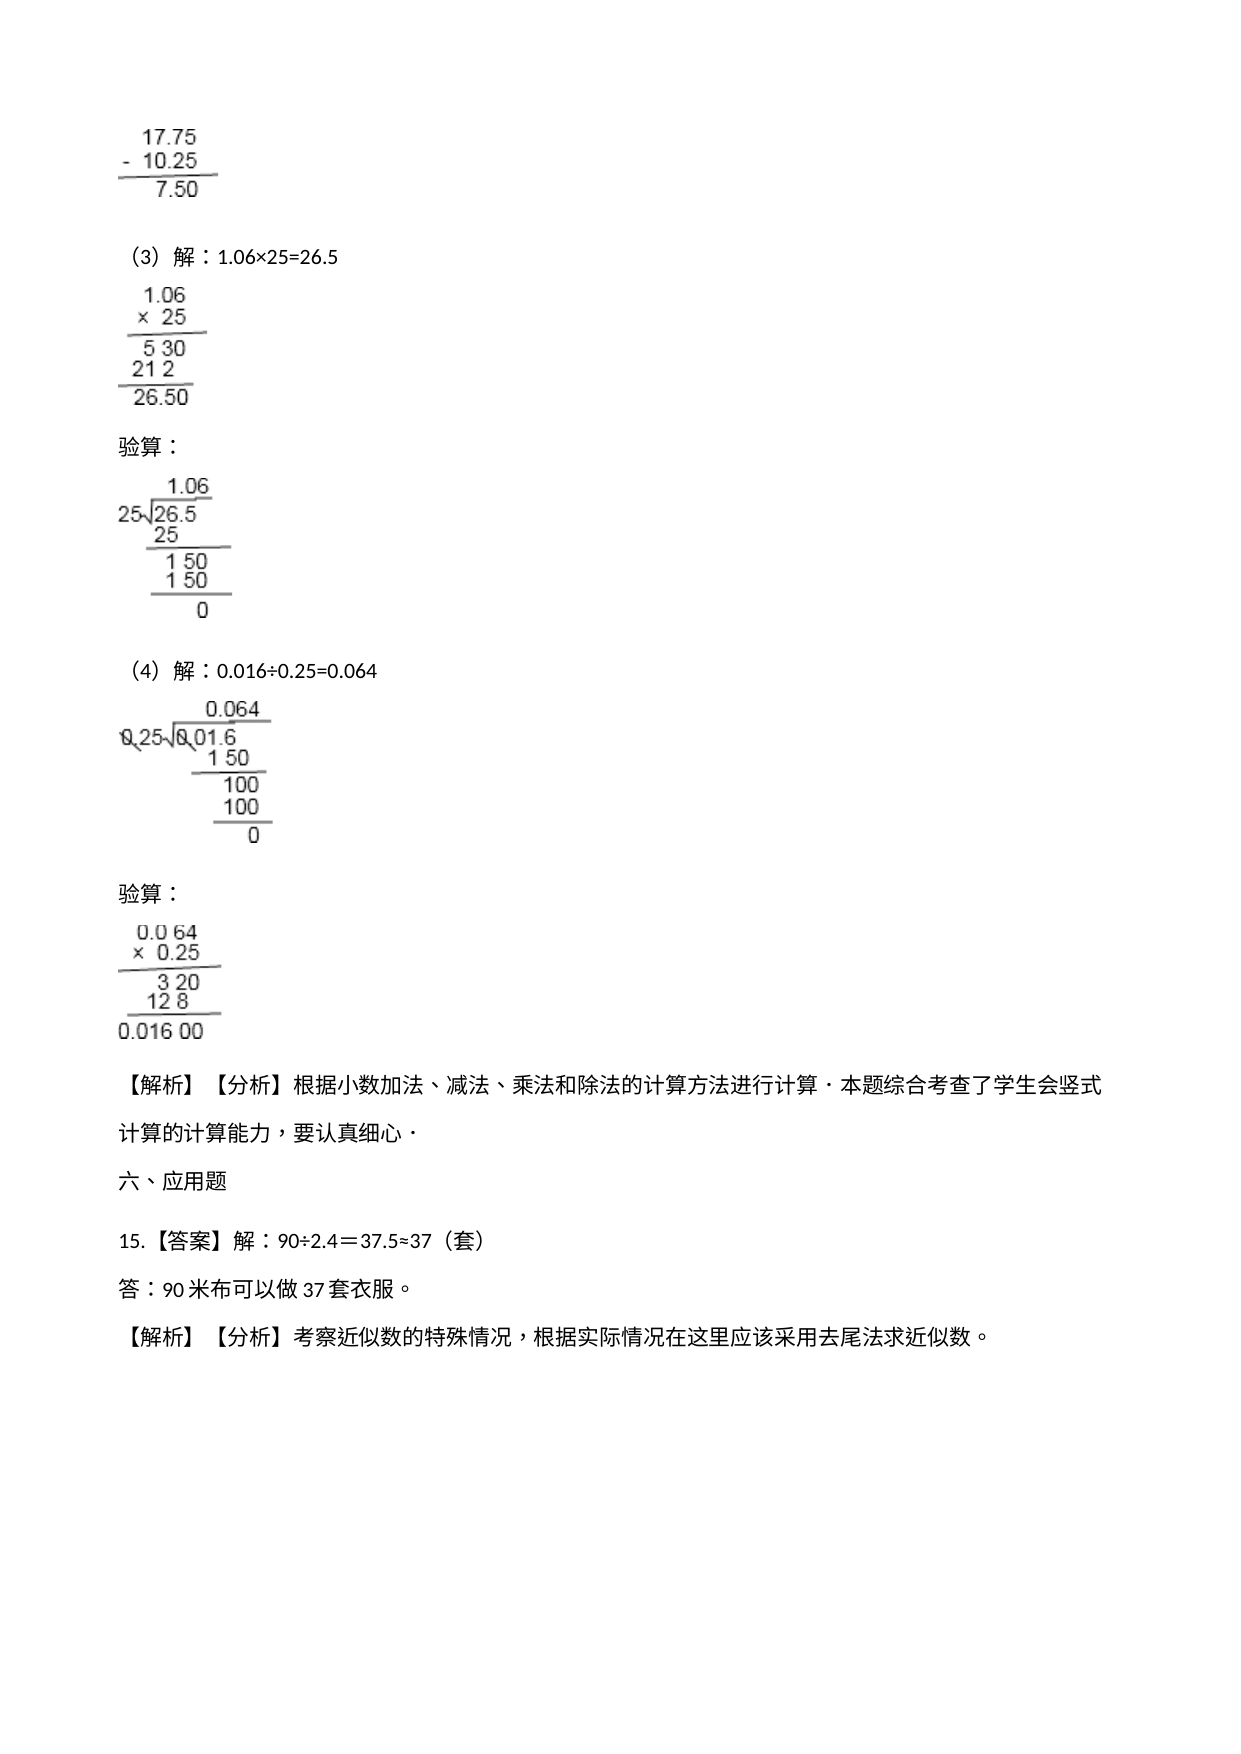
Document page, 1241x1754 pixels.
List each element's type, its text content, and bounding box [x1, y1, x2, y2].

picture [118, 129, 219, 197]
picture [118, 287, 208, 405]
text 六、应用题 [118, 1164, 1122, 1197]
text 【解析】【分析】根据小数加法、减法、乘法和除法的计算方法进行计算．本题综合考查了学生会竖式计算的计算能力，要认真细心． [118, 1068, 1122, 1149]
picture [118, 478, 233, 618]
text 【解析】【分析】考察近似数的特殊情况，根据实际情况在这里应该采用去尾法求近似数。 [118, 1320, 1122, 1353]
picture [118, 701, 273, 843]
picture [118, 925, 222, 1039]
text 验算： [118, 431, 1122, 463]
text （4）解：0.016÷0.25=0.064 [118, 654, 1122, 687]
text 15.【答案】解：90÷2.4＝37.5≈37（套） 答：90米布可以做37套衣服。 [118, 1224, 1122, 1306]
text 验算： [118, 877, 1122, 910]
text （3）解：1.06×25=26.5 [118, 240, 1122, 273]
